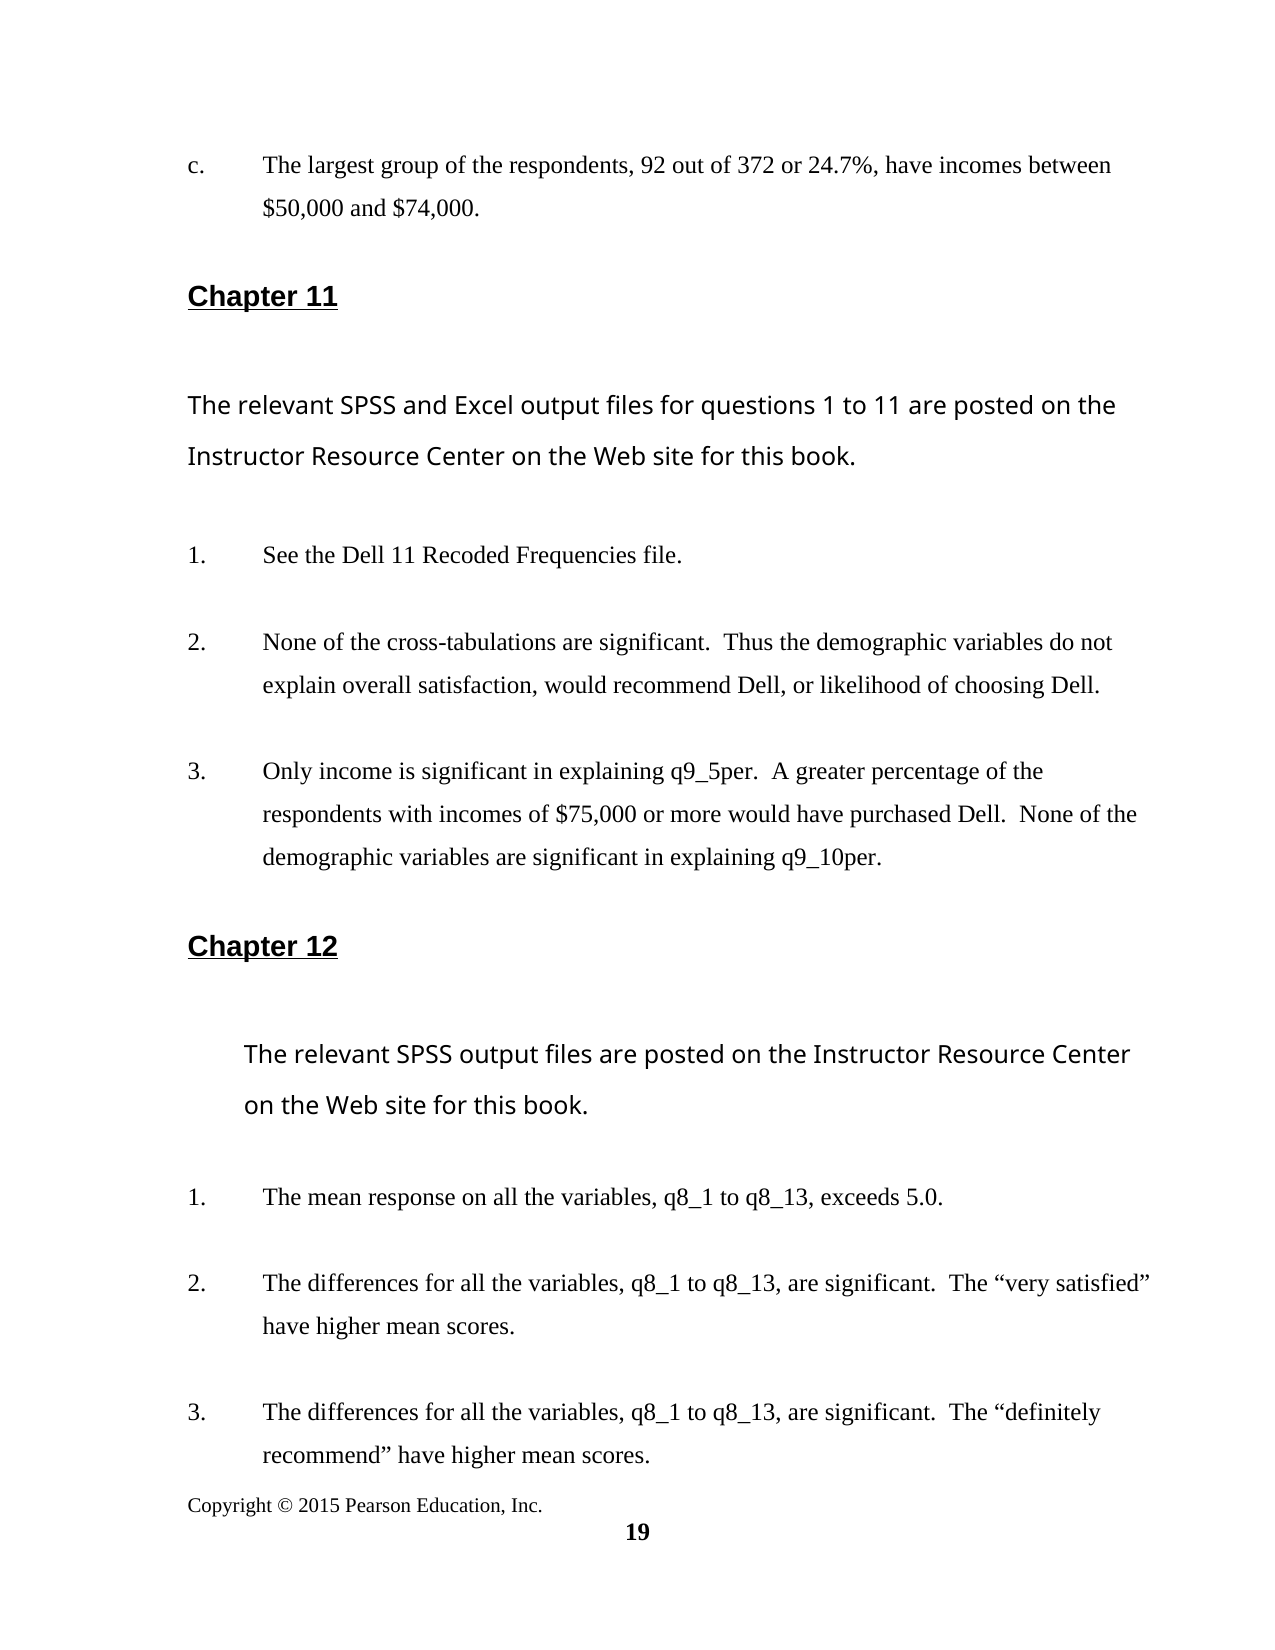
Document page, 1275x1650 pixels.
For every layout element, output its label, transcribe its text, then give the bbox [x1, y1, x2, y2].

text 1. See the Dell 11 Recoded Frequencies file. [187, 540, 1162, 569]
text The relevant SPSS and Excel output files for questions 1 to 11 are posted on the Instructor Resource Center on the Web site for this book. [187, 387, 1162, 472]
text 2. None of the cross-tabulations are significant. Thus the demographic variables do not explain overall satisfaction, would recommend Dell, or likelihood of choosing Dell. [187, 627, 1162, 698]
text 1. The mean response on all the variables, q8_1 to q8_13, exceeds 5.0. [187, 1182, 1162, 1210]
text Chapter 11 [187, 279, 1162, 313]
text The relevant SPSS output files are posted on the on the Web site for this book. [244, 1036, 1162, 1122]
text 2. The differences for all the variables, q8_1 to q8_13, are significant. The “very satisfied” have higher mean scores. [187, 1268, 1162, 1340]
list The largest group of the respondents, 92 out of 372 or 24.7%, have incomes between $50,000 and $74,000. [187, 150, 1162, 222]
text Chapter 12 [187, 928, 1162, 962]
text 3. Only income is significant in explaining q9_5per. A greater percentage of the respondents with incomes of $75,000 or more would have purchased Dell. None of the demographic variables are significant in explaining q9_10per. [187, 756, 1162, 871]
text 3. The differences for all the variables, q8_1 to q8_13, are significant. The “definitely recommend” have higher mean scores. [187, 1397, 1162, 1469]
